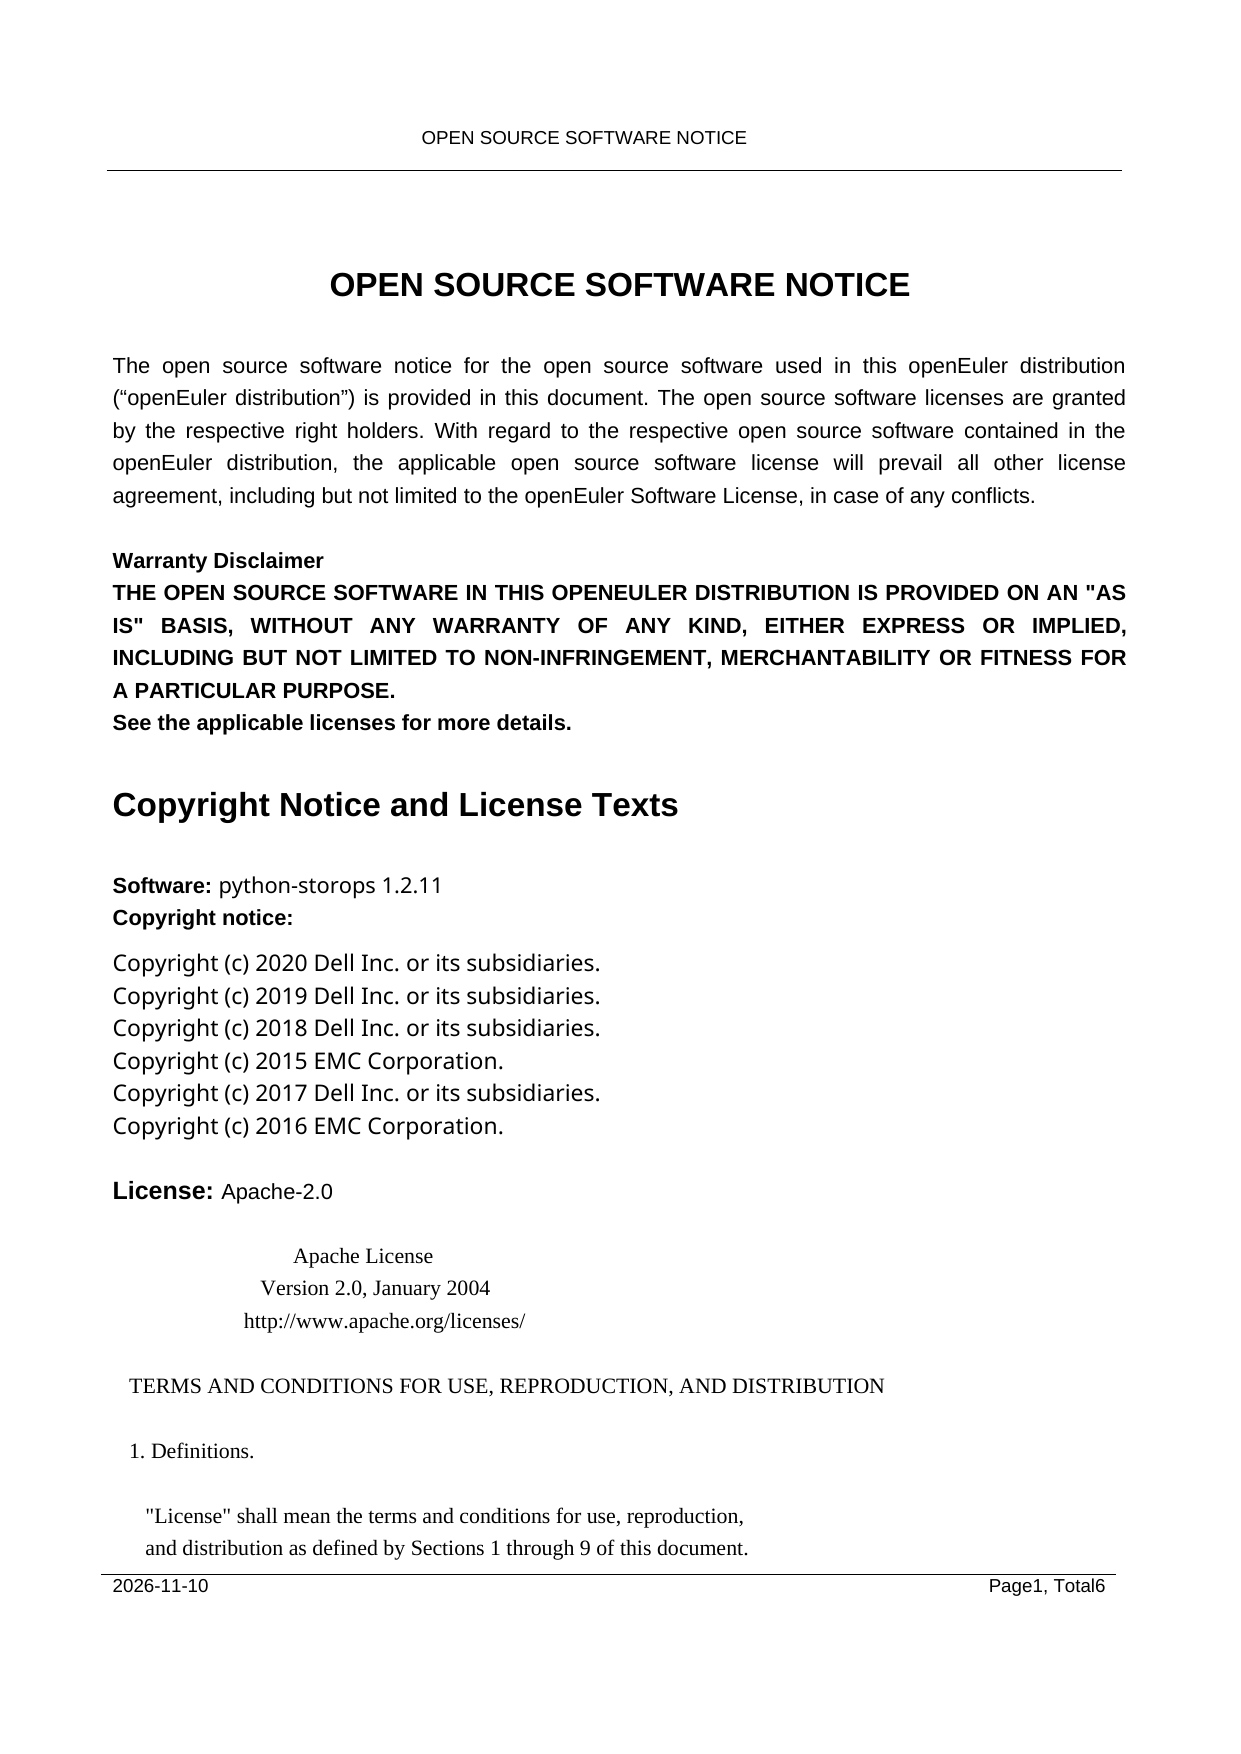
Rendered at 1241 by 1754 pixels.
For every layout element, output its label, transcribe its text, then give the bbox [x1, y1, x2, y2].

text Copyright Notice and License Texts [112, 771, 1128, 836]
text THE OPEN SOURCE SOFTWARE IN THIS OPENEULER DISTRIBUTION IS PROVIDED ON AN "AS IS" BASIS, WITHOUT ANY WARRANTY OF ANY KIND, EITHER EXPRESS OR IMPLIED, INCLUDING BUT NOT LIMITED TO NON-INFRINGEMENT, MERCHANTABILITY OR FITNESS FOR A PARTICULAR PURPOSE. See the applicable licenses for more details. [112, 576, 1128, 739]
text Copyright notice: [112, 901, 1128, 934]
text OPEN SOURCE SOFTWARE NOTICE [112, 251, 1128, 316]
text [112, 1207, 1128, 1564]
title Software: python-storops 1.2.11 [112, 869, 1128, 901]
text The open source software notice for the open source software used in this openEuler distribution (“openEuler distribution”) is provided in this document. The open source software licenses are granted by the respective right holders. With regard to the respective open source software contained in the openEuler distribution, the applicable open source software license will prevail all other license agreement, including but not limited to the openEuler Software License, in case of any conflicts. [112, 349, 1128, 511]
text Copyright (c) 2020 Dell Inc. or its subsidiaries. Copyright (c) 2019 Dell Inc. or its subsidiaries. Copyright (c) 2018 Dell Inc. or its subsidiaries. Copyright (c) 2015 EMC Corporation. Copyright (c) 2017 Dell Inc. or its subsidiaries. Copyright (c) 2016 EMC Corporation. [112, 947, 1128, 1174]
text Warranty Disclaimer [112, 544, 1128, 576]
text License: Apache-2.0 [112, 1174, 1128, 1207]
